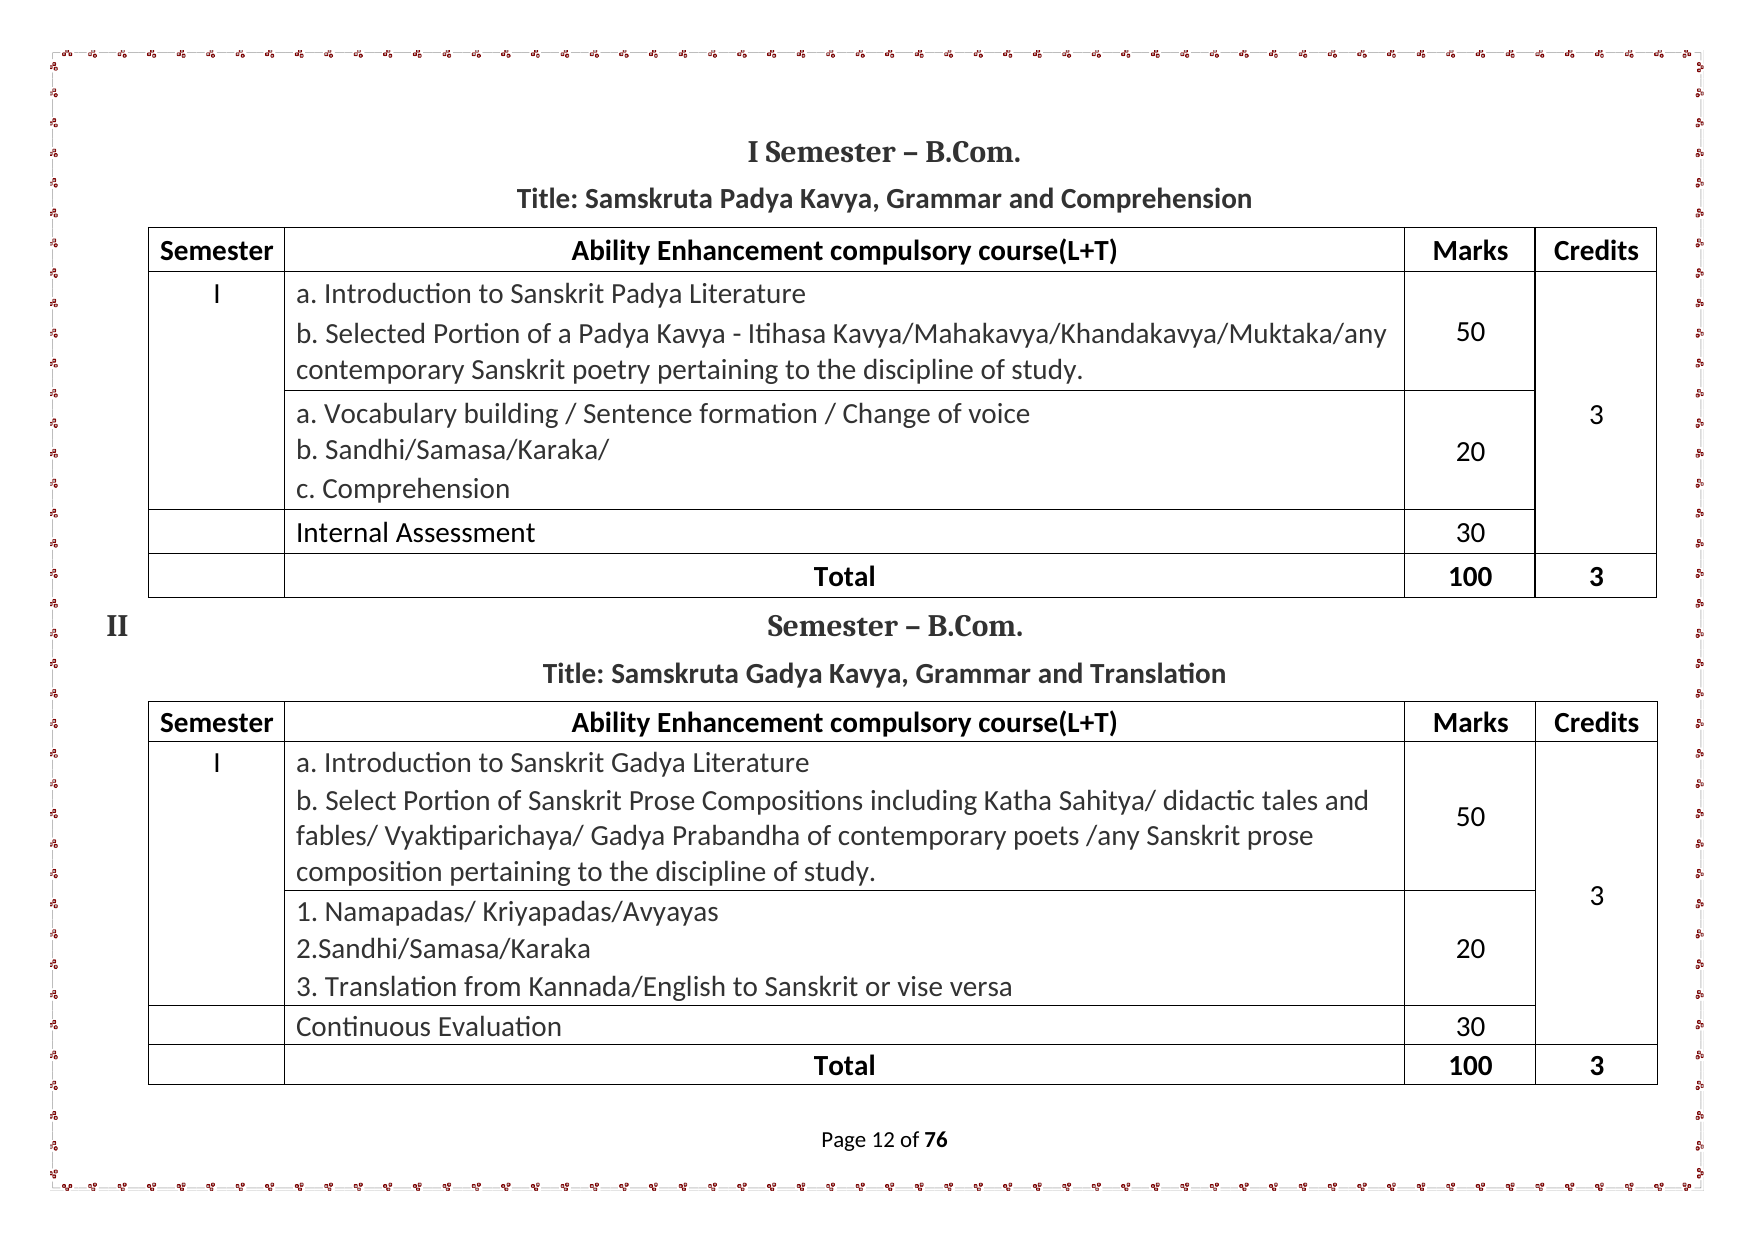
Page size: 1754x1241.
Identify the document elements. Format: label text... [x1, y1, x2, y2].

table_cell 3 [1536, 1045, 1657, 1084]
table_cell I [149, 742, 284, 1004]
table_header Ability Enhancement compulsory course(L+T) [285, 702, 1404, 741]
text Title: Samskruta Padya Kavya, Grammar and Comprehension [357, 181, 1411, 216]
table_cell 1. Namapadas/ Kriyapadas/Avyayas 2.Sandhi/Samasa/Karaka 3. Translation from Kannada/English to Sanskrit or vise versa [285, 891, 1404, 1004]
table_cell 100 [1405, 1045, 1535, 1084]
table_cell [149, 554, 284, 597]
table_cell 3 [1536, 272, 1656, 553]
table_cell 30 [1405, 510, 1534, 553]
table_header Semester [149, 702, 284, 741]
table_cell 100 [1405, 554, 1534, 597]
text Title: Samskruta Gadya Kavya, Grammar and Translation [357, 655, 1411, 691]
table_cell Introduction to Sanskrit Gadya Literature Select Portion of Sanskrit Prose Compositions including Katha Sahitya/ didactic tales and fables/ Vyaktiparichaya/ Gadya Prabandha of contemporary poets /any Sanskrit prose composition pertaining to the discipline of study. [285, 742, 1404, 889]
table_cell 20 [1405, 891, 1535, 1004]
table_cell 30 [1405, 1006, 1535, 1044]
table_cell Introduction to Sanskrit Padya Literature Selected Portion of a Padya Kavya - Itihasa Kavya/Mahakavya/Khandakavya/Muktaka/any contemporary Sanskrit poetry pertaining to the discipline of study. [285, 272, 1404, 390]
table_header Credits [1536, 228, 1656, 271]
table_cell 50 [1405, 272, 1534, 390]
table_header Ability Enhancement compulsory course(L+T) [285, 228, 1404, 271]
table_cell [149, 1045, 284, 1084]
table_cell 20 [1405, 391, 1534, 509]
table_cell Total [285, 554, 1404, 597]
table_header Marks [1405, 228, 1534, 271]
table_cell [149, 1006, 284, 1044]
table_cell Continuous Evaluation [285, 1006, 1404, 1044]
subtitle Semester – B.Com. [106, 608, 1662, 644]
table_header Credits [1536, 702, 1657, 741]
table_header Marks [1405, 702, 1535, 741]
table_cell I [149, 272, 284, 509]
table_header Semester [149, 228, 284, 271]
table_cell [149, 510, 284, 553]
table_cell 3 [1536, 742, 1657, 1044]
subtitle I Semester – B.Com. [357, 134, 1411, 170]
table_cell 3 [1536, 554, 1656, 597]
table_cell Vocabulary building / Sentence formation / Change of voice Sandhi/Samasa/Karaka/ Comprehension [285, 391, 1404, 509]
table_cell Total [285, 1045, 1404, 1084]
table_cell 50 [1405, 742, 1535, 889]
table_cell Internal Assessment [285, 510, 1404, 553]
picture [50, 50, 1704, 1191]
